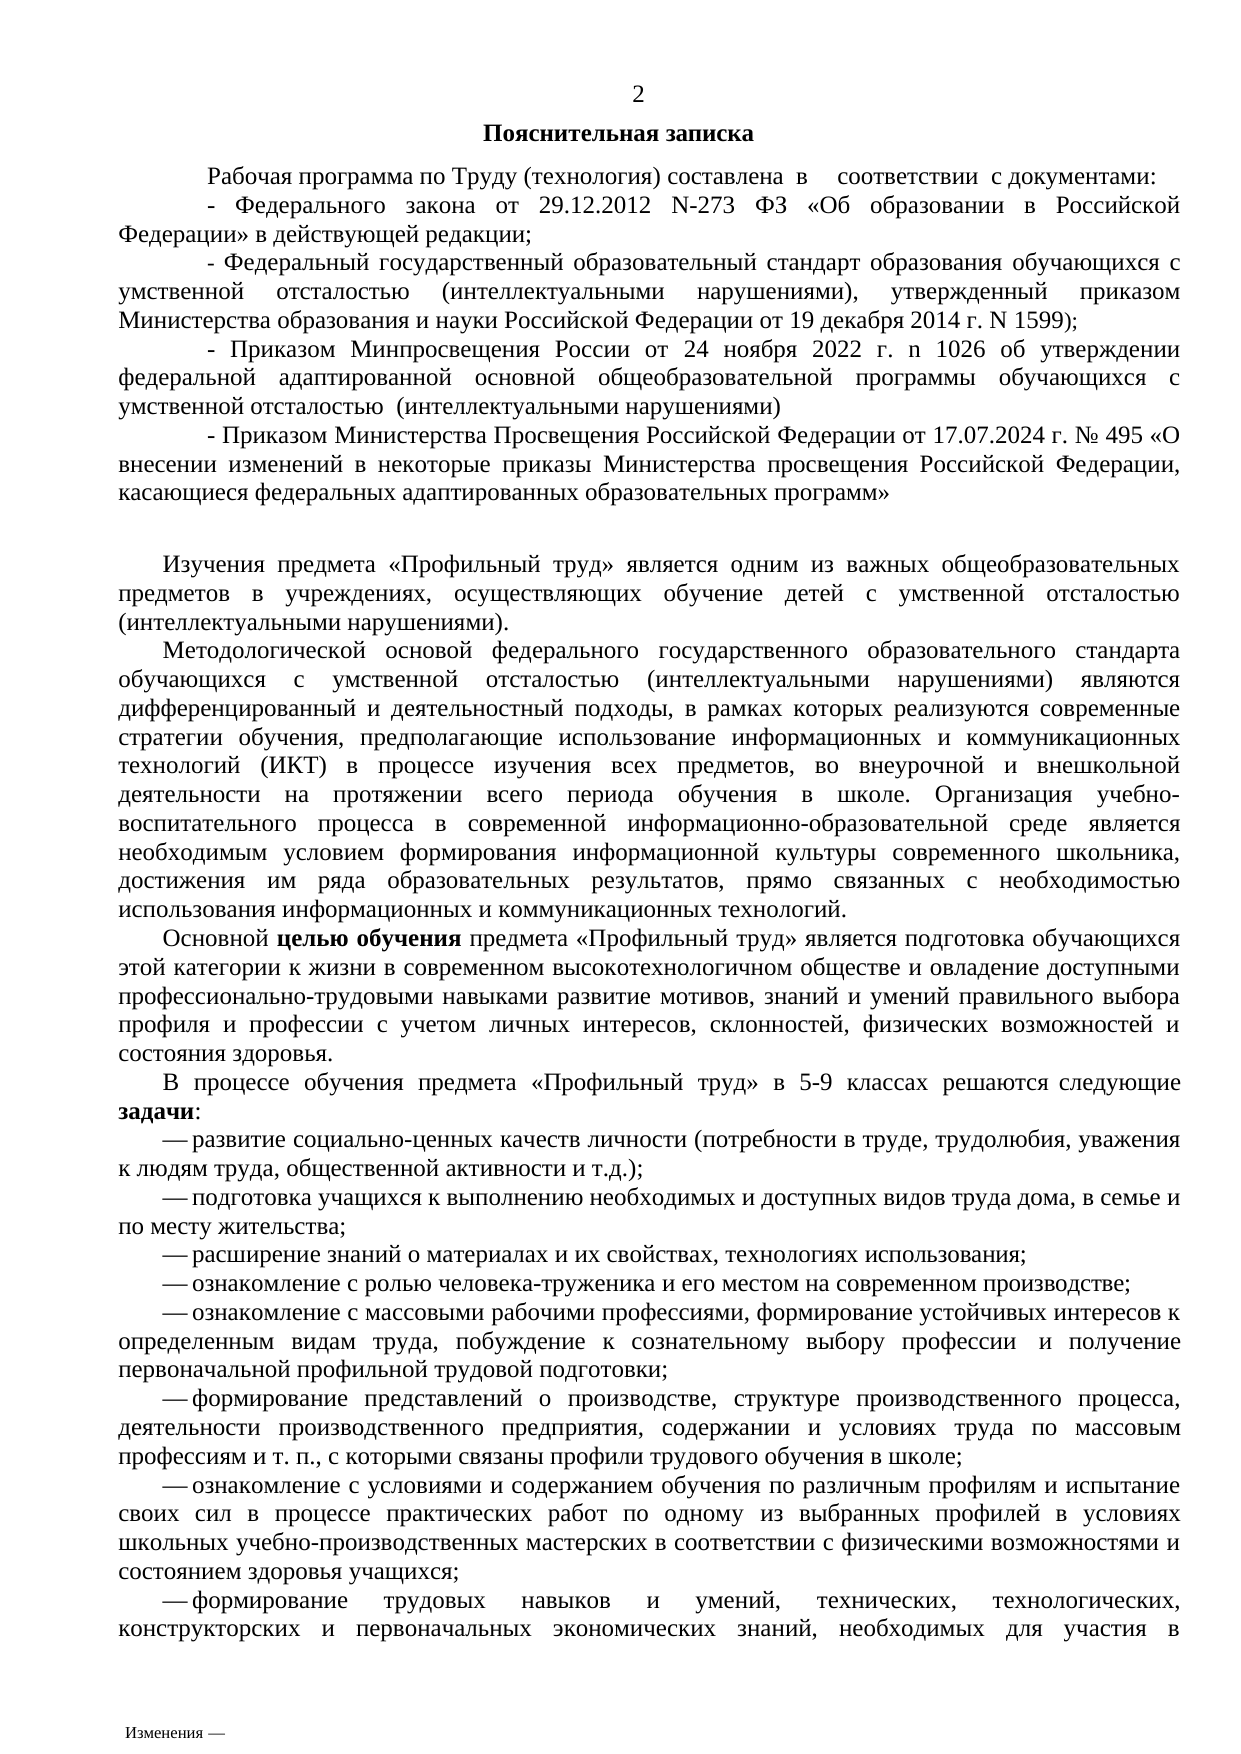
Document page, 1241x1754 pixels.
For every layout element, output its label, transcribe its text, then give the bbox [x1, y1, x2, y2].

text Рабочая программа по Труду (технология) составлена в соответствии с документами: [118, 161, 1181, 190]
list ознакомление с ролью человека-труженика и его местом на современном производстве; [118, 1268, 1181, 1297]
text - Приказом Минпросвещения России от 24 ноября 2022 г. n 1026 об утверждении федеральной адаптированной основной общеобразовательной программы обучающихся с умственной отсталостью (интеллектуальными нарушениями) [118, 334, 1181, 420]
text - Федеральный государственный образовательный стандарт образования обучающихся с умственной отсталостью (интеллектуальными нарушениями), утвержденный приказом Министерства образования и науки Российской Федерации от 19 декабря 2014 г. N 1599); [118, 247, 1181, 334]
list формирование представлений о производстве, структуре производственного процесса, деятельности производственного предприятия, содержании и условиях труда по массовым профессиям и т. п., с которыми связаны профили трудового обучения в школе; [118, 1383, 1181, 1470]
text Изучения предмета «Профильный труд» является одним из важных общеобразовательных предметов в учреждениях, осуществляющих обучение детей с умственной отсталостью (интеллектуальными нарушениями). [118, 549, 1181, 636]
list расширение знаний о материалах и их свойствах, технологиях использования; [118, 1239, 1181, 1268]
list подготовка учащихся к выполнению необходимых и доступных видов труда дома, в семье и по месту жительства; [118, 1182, 1181, 1239]
text Методологической основой федерального государственного образовательного стандарта обучающихся с умственной отсталостью (интеллектуальными нарушениями) являются дифференцированный и деятельностный подходы, в рамках которых реализуются современные стратегии обучения, предполагающие использование информационных и коммуникационных технологий (ИКТ) в процессе изучения всех предметов, во внеурочной и внешкольной деятельности на протяжении всего периода обучения в школе. Организация учебно-воспитательного процесса в современной информационно-образовательной среде является необходимым условием формирования информационной культуры современного школьника, достижения им ряда образовательных результатов, прямо связанных с необходимостью использования информационных и коммуникационных технологий. [118, 636, 1181, 923]
text - Приказом Министерства Просвещения Российской Федерации от 17.07.2024 г. № 495 «О внесении изменений в некоторые приказы Министерства просвещения Российской Федерации, касающиеся федеральных адаптированных образовательных программ» [118, 420, 1181, 506]
list ознакомление с условиями и содержанием обучения по различным профилям и испытание своих сил в процессе практических работ по одному из выбранных профилей в условиях школьных учебно-производственных мастерских в соответствии с физическими возможностями и состоянием здоровья учащихся; [118, 1470, 1181, 1585]
list ознакомление с массовыми рабочими профессиями, формирование устойчивых интересов к определенным видам труда, побуждение к сознательному выбору профессии и получение первоначальной профильной трудовой подготовки; [118, 1297, 1181, 1383]
text В процессе обучения предмета «Профильный труд» в 5-9 классах решаются следующие задачи: [118, 1067, 1181, 1124]
list развитие социально-ценных качеств личности (потребности в труде, трудолюбия, уважения к людям труда, общественной активности и т.д.); [118, 1124, 1181, 1182]
text Основной целью обучения предмета «Профильный труд» является подготовка обучающихся этой категории к жизни в современном высокотехнологичном обществе и овладение доступными профессионально-трудовыми навыками развитие мотивов, знаний и умений правильного выбора профиля и профессии с учетом личных интересов, склонностей, физических возможностей и состояния здоровья. [118, 923, 1181, 1067]
text - Федерального закона от 29.12.2012 N-273 ФЗ «Об образовании в Российской Федерации» в действующей редакции; [118, 190, 1181, 247]
text Пояснительная записка [483, 118, 1180, 147]
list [118, 1585, 1181, 1642]
